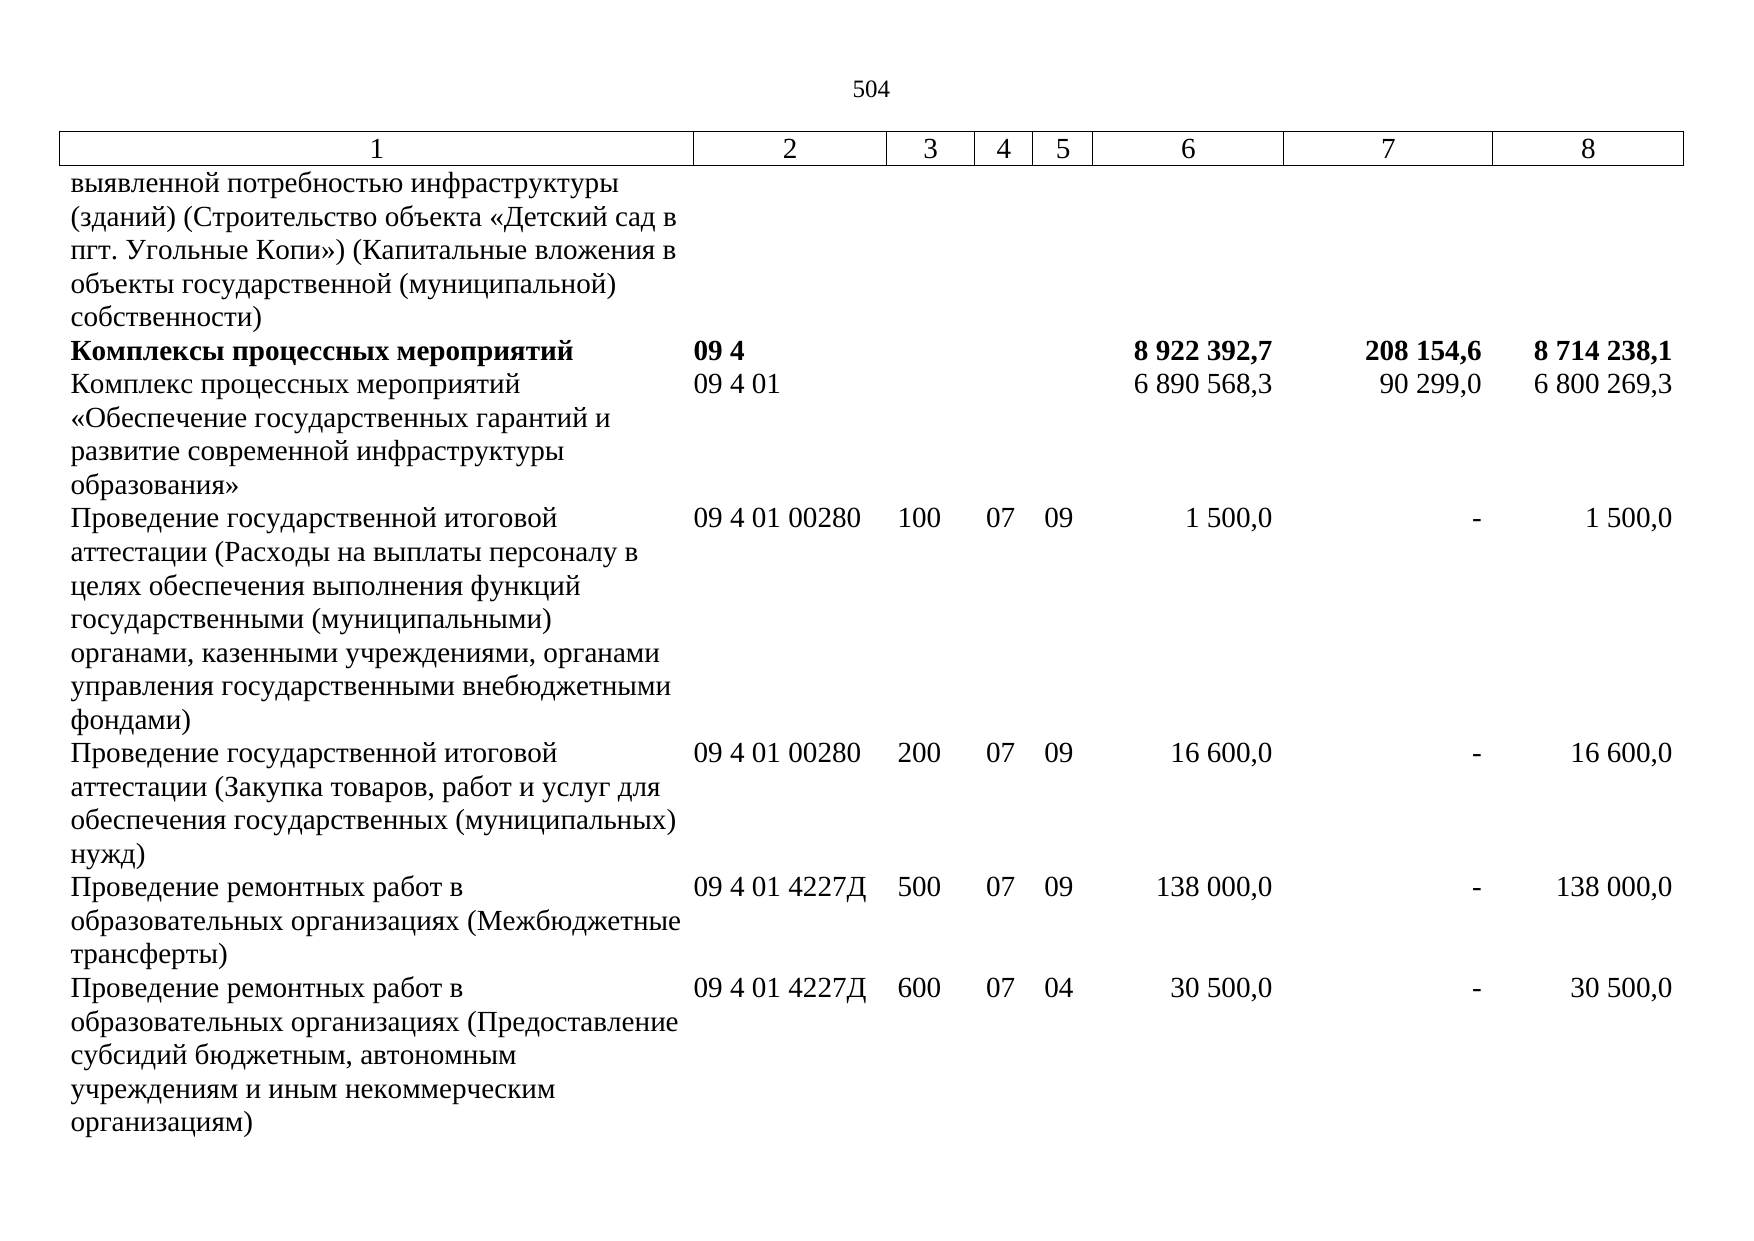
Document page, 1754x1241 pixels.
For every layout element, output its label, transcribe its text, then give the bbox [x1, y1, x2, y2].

table_header 8 [1493, 132, 1683, 165]
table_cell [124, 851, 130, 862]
table_header 2 [694, 132, 886, 165]
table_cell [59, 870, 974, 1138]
table_header 5 [1033, 132, 1092, 165]
table_header 1 [60, 132, 693, 165]
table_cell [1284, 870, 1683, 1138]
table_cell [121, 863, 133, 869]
table_header 6 [1093, 132, 1283, 165]
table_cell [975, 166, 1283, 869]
table_header 7 [1284, 132, 1492, 165]
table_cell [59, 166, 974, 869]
table_header 4 [975, 132, 1032, 165]
table_header 3 [887, 132, 974, 165]
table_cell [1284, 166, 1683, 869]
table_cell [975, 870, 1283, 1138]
